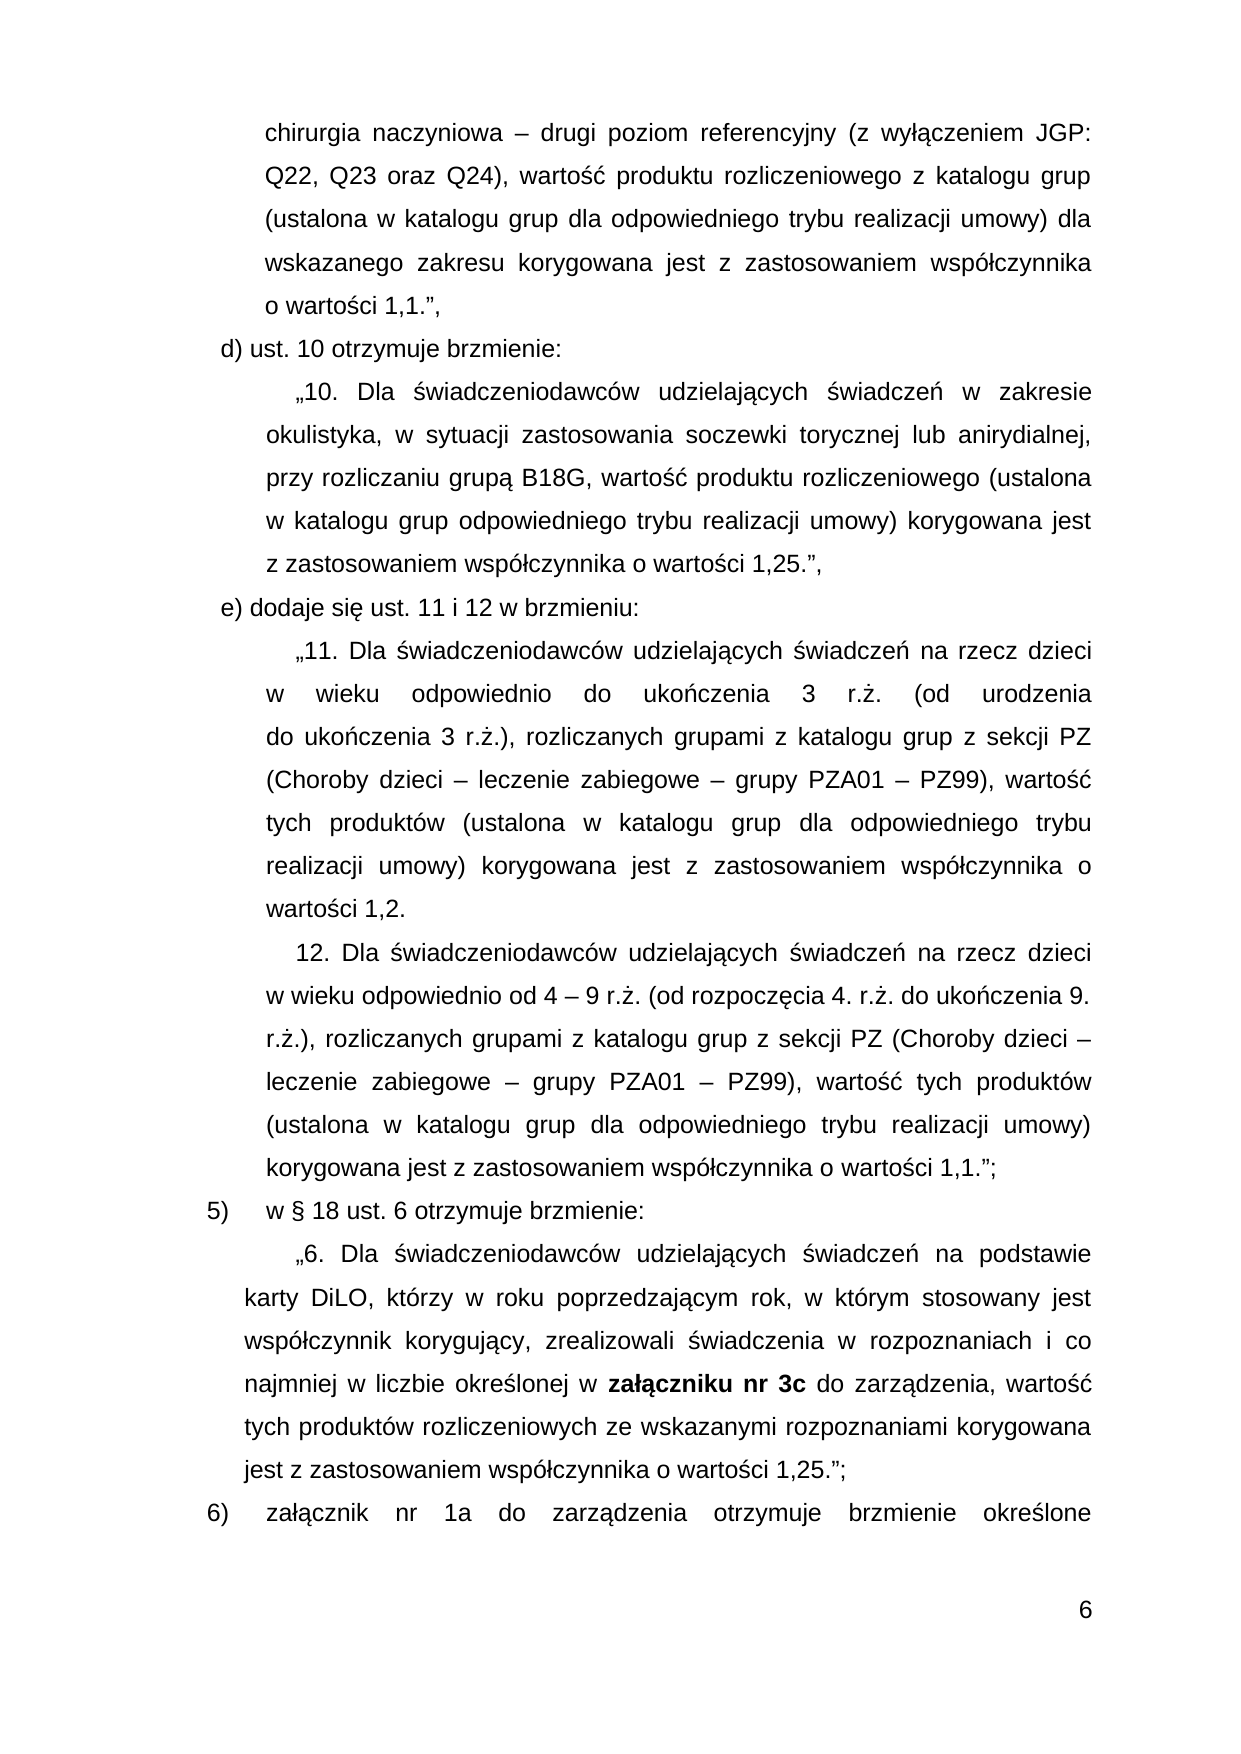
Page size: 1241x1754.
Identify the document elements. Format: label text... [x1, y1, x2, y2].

list e) dodaje się ust. 11 i 12 w brzmieniu: [220, 593, 1093, 621]
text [264, 118, 1093, 319]
list „10. Dla świadczeniodawców udzielających świadczeń w zakresie okulistyka, w sytuacji zastosowania soczewki torycznej lub anirydialnej, przy rozliczaniu grupą B18G, wartość produktu rozliczeniowego (ustalona w katalogu grup odpowiedniego trybu realizacji umowy) korygowana jest z zastosowaniem współczynnika o wartości 1,25.”, [266, 377, 1093, 578]
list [207, 1498, 1093, 1527]
list „11. Dla świadczeniodawców udzielających świadczeń na rzecz dzieci w wieku odpowiednio do ukończenia 3 r.ż. (od urodzenia do ukończenia 3 r.ż.), rozliczanych grupami z katalogu grup z sekcji PZ (Choroby dzieci – leczenie zabiegowe – grupy PZA01 – PZ99), wartość tych produktów (ustalona w katalogu grup dla odpowiedniego trybu realizacji umowy) korygowana jest z zastosowaniem współczynnika o wartości 1,2. [266, 636, 1093, 923]
list d) ust. 10 otrzymuje brzmienie: [220, 334, 1093, 363]
list „6. Dla świadczeniodawców udzielających świadczeń na podstawie karty DiLO, którzy w roku poprzedzającym rok, w którym stosowany jest współczynnik korygujący, zrealizowali świadczenia w rozpoznaniach i co najmniej w liczbie określonej w załączniku nr 3c do zarządzenia, wartość tych produktów rozliczeniowych ze wskazanymi rozpoznaniami korygowana jest z zastosowaniem współczynnika o wartości 1,25.”; [244, 1239, 1093, 1484]
list 12. Dla świadczeniodawców udzielających świadczeń na rzecz dzieci w wieku odpowiednio od 4 – 9 r.ż. (od rozpoczęcia 4. r.ż. do ukończenia 9. r.ż.), rozliczanych grupami z katalogu grup z sekcji PZ (Choroby dzieci – leczenie zabiegowe – grupy PZA01 – PZ99), wartość tych produktów (ustalona w katalogu grup dla odpowiedniego trybu realizacji umowy) korygowana jest z zastosowaniem współczynnika o wartości 1,1.”; [266, 938, 1093, 1182]
list w § 18 ust. 6 otrzymuje brzmienie: [207, 1196, 1093, 1225]
